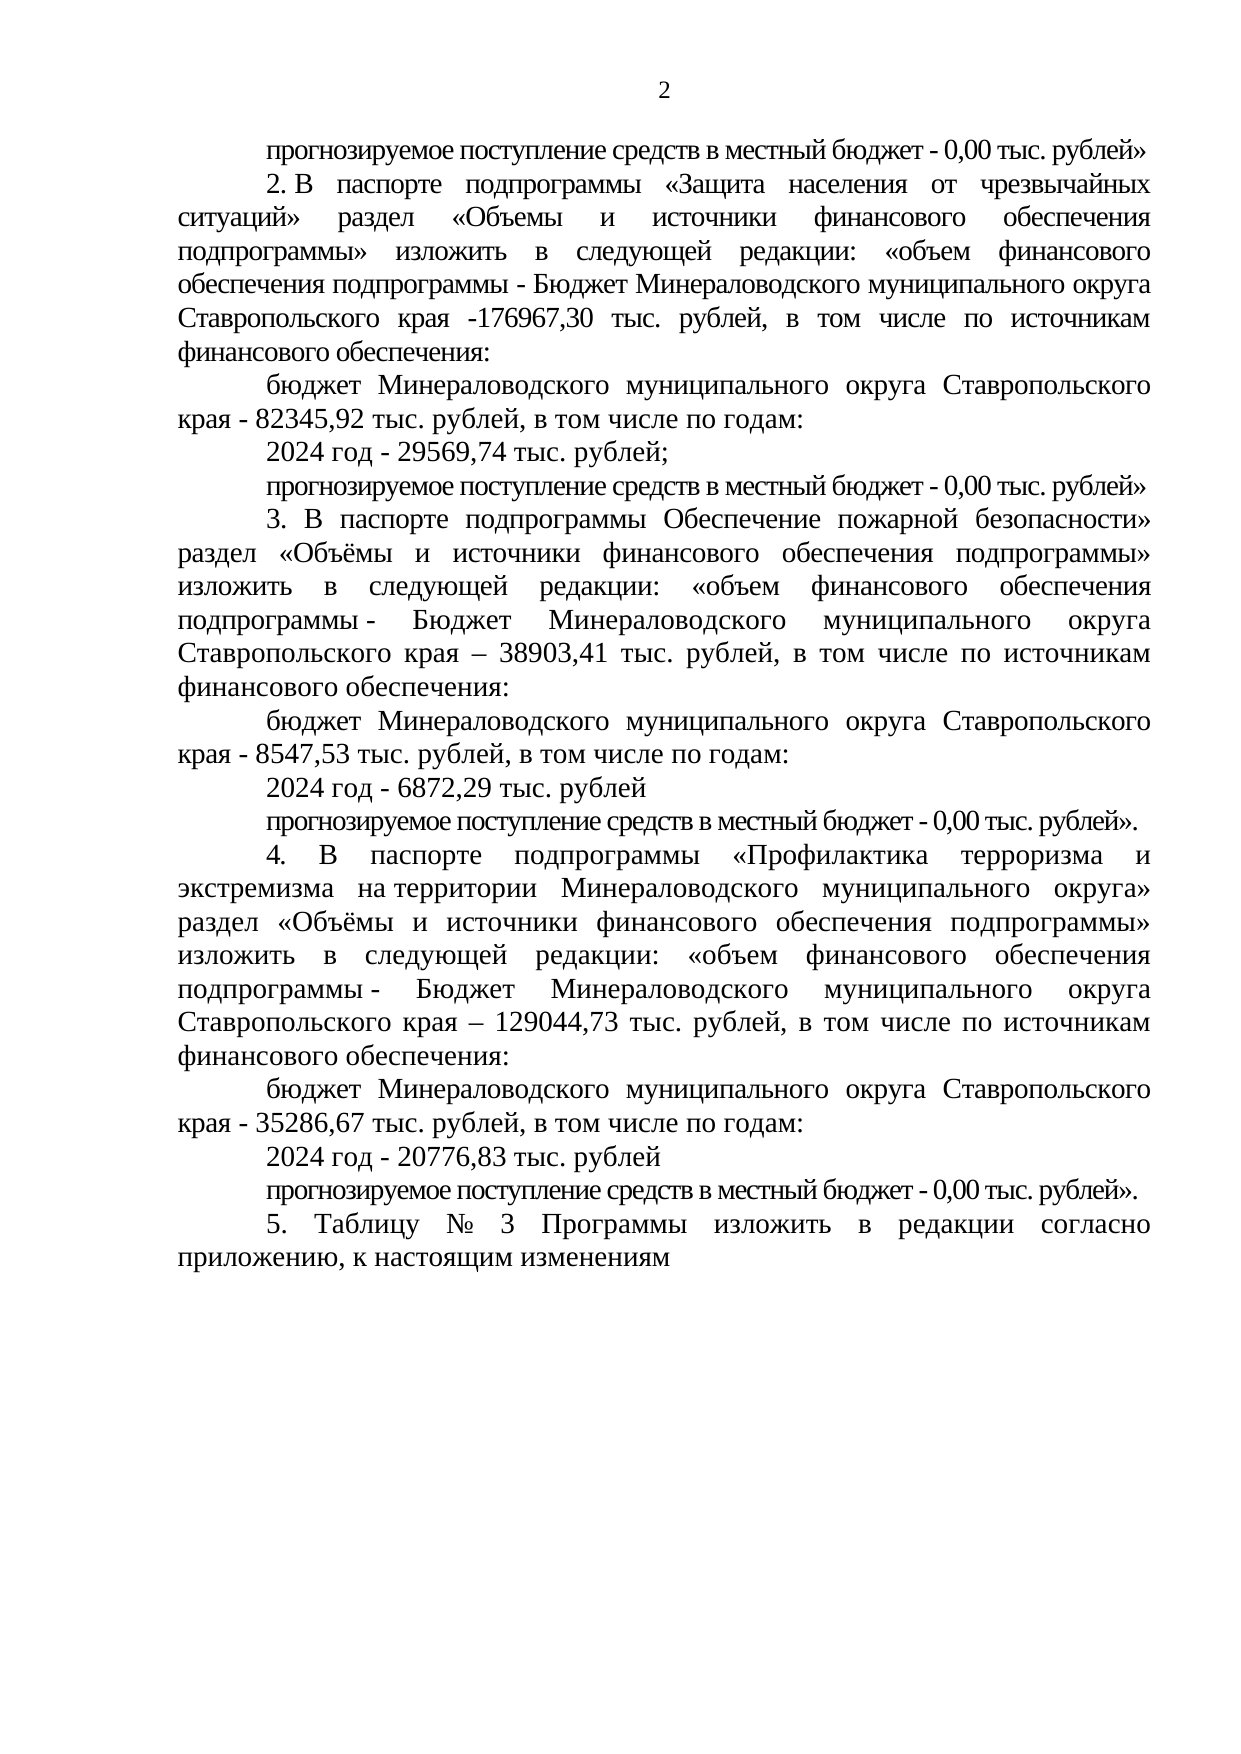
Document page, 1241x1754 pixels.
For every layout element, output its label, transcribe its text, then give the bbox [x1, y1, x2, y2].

text бюджет Минераловодского муниципального округа Ставропольского края - 8547,53 тыс. рублей, в том числе по годам: [177, 703, 1152, 770]
text 4. В паспорте подпрограммы «Профилактика терроризма и экстремизма на территории Минераловодского муниципального округа» раздел «Объёмы и источники финансового обеспечения подпрограммы» изложить в следующей редакции: «объем финансового обеспечения подпрограммы - Бюджет Минераловодского муниципального округа Ставропольского края – 129044,73 тыс. рублей, в том числе по источникам финансового обеспечения: [177, 837, 1152, 1072]
text прогнозируемое поступление средств в местный бюджет - 0,00 тыс. рублей» [177, 468, 1152, 501]
text 2024 год - 20776,83 тыс. рублей [177, 1139, 1152, 1172]
text прогнозируемое поступление средств в местный бюджет - 0,00 тыс. рублей» [177, 132, 1152, 166]
text 5. Таблицу № 3 Программы изложить в редакции согласно приложению, к настоящим изменениям [177, 1206, 1152, 1273]
text 3. В паспорте подпрограммы Обеспечение пожарной безопасности» раздел «Объёмы и источники финансового обеспечения подпрограммы» изложить в следующей редакции: «объем финансового обеспечения подпрограммы - Бюджет Минераловодского муниципального округа Ставропольского края – 38903,41 тыс. рублей, в том числе по источникам финансового обеспечения: [177, 501, 1152, 703]
text бюджет Минераловодского муниципального округа Ставропольского края - 35286,67 тыс. рублей, в том числе по годам: [177, 1072, 1152, 1139]
text прогнозируемое поступление средств в местный бюджет - 0,00 тыс. рублей». [177, 803, 1152, 837]
text 2024 год - 6872,29 тыс. рублей [177, 770, 1152, 803]
text прогнозируемое поступление средств в местный бюджет - 0,00 тыс. рублей». [177, 1172, 1152, 1206]
text 2024 год - 29569,74 тыс. рублей; [177, 434, 1152, 468]
text 2. В паспорте подпрограммы «Защита населения от чрезвычайных ситуаций» раздел «Объемы и источники финансового обеспечения подпрограммы» изложить в следующей редакции: «объем финансового обеспечения подпрограммы - Бюджет Минераловодского муниципального округа Ставропольского края -176967,30 тыс. рублей, в том числе по источникам финансового обеспечения: [177, 166, 1152, 367]
text бюджет Минераловодского муниципального округа Ставропольского края - 82345,92 тыс. рублей, в том числе по годам: [177, 367, 1152, 434]
